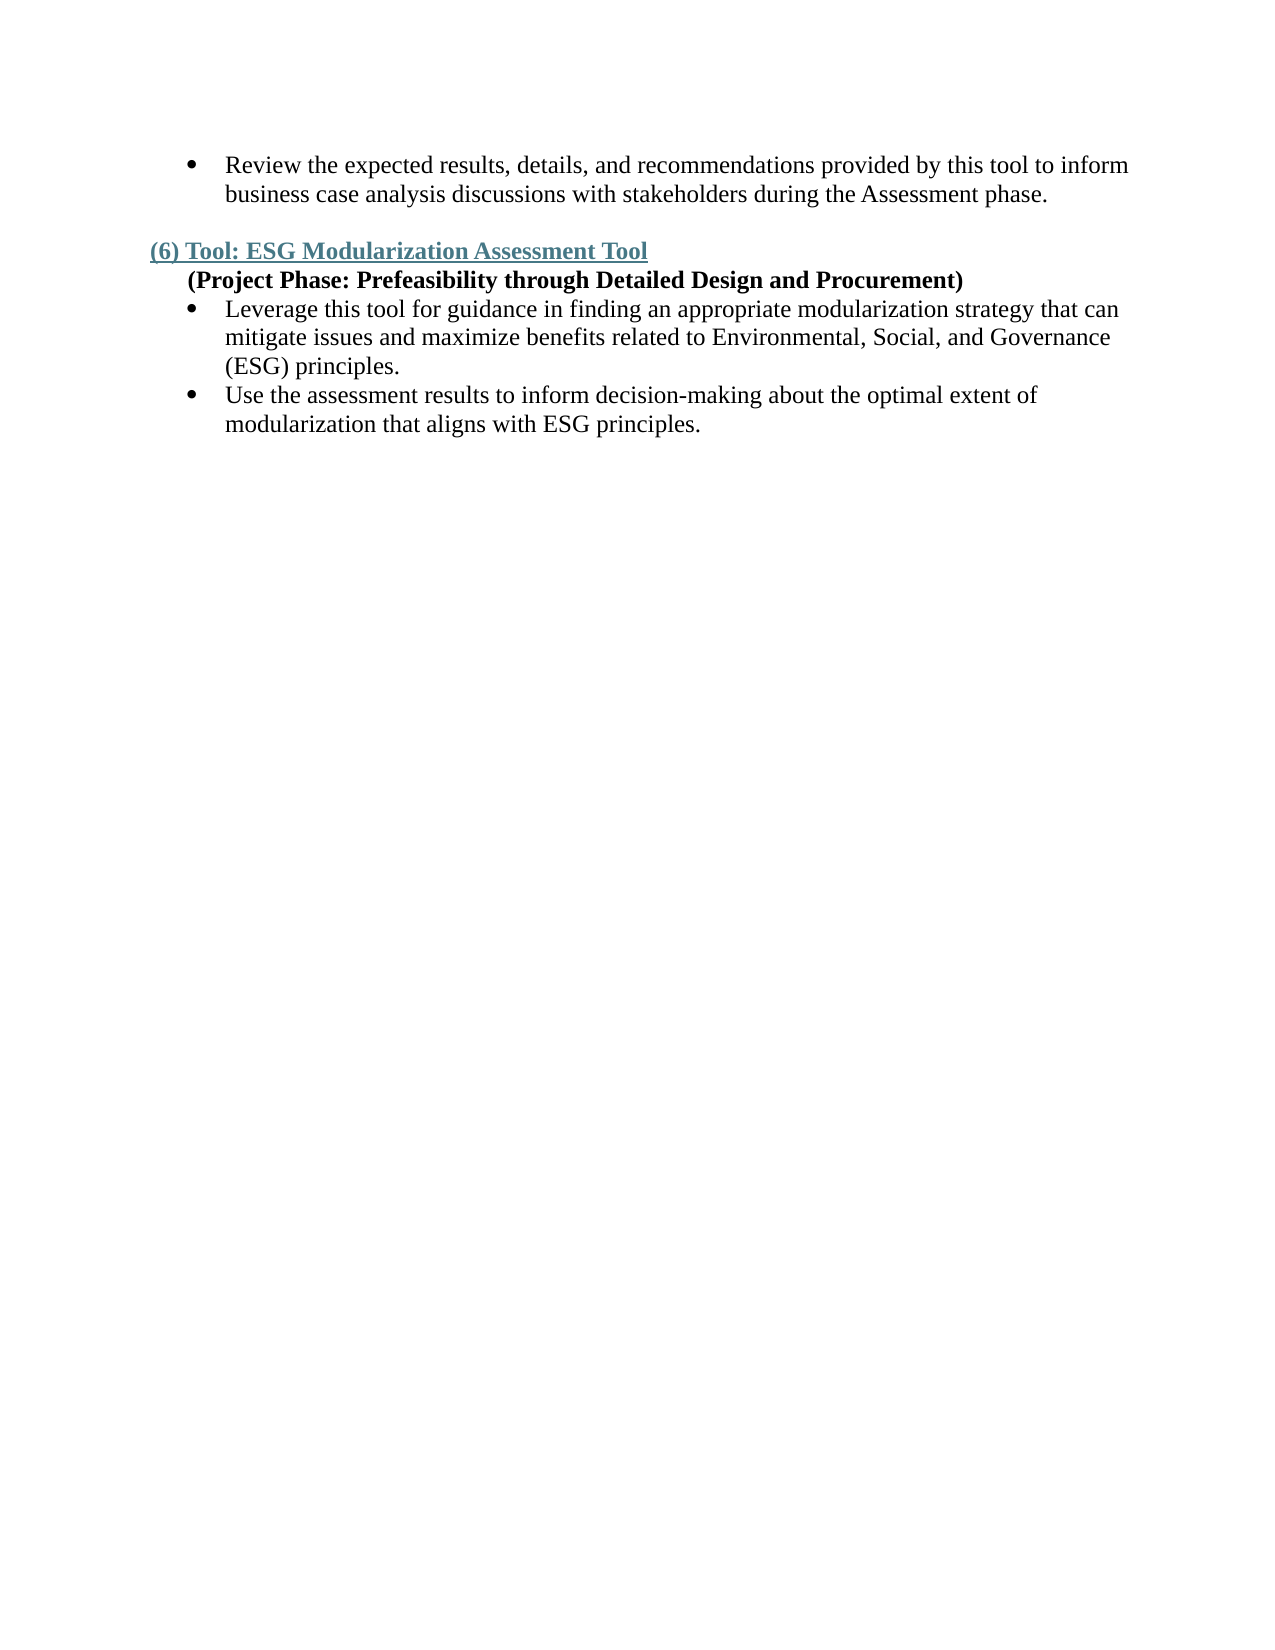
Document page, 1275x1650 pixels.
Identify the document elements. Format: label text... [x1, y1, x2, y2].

list Use the assessment results to inform decision-making about the optimal extent of modularization that aligns with ESG principles. [187, 380, 1134, 437]
subtitle (6) Tool: ESG Modularization Assessment Tool [150, 236, 1134, 265]
list Leverage this tool for guidance in finding an appropriate modularization strategy that can mitigate issues and maximize benefits related to Environmental, Social, and Governance (ESG) principles. [187, 294, 1134, 380]
subtitle (Project Phase: Prefeasibility through Detailed Design and Procurement) [150, 265, 1134, 294]
list Review the expected results, details, and recommendations provided by this tool to inform business case analysis discussions with stakeholders during the Assessment phase. [187, 150, 1134, 207]
